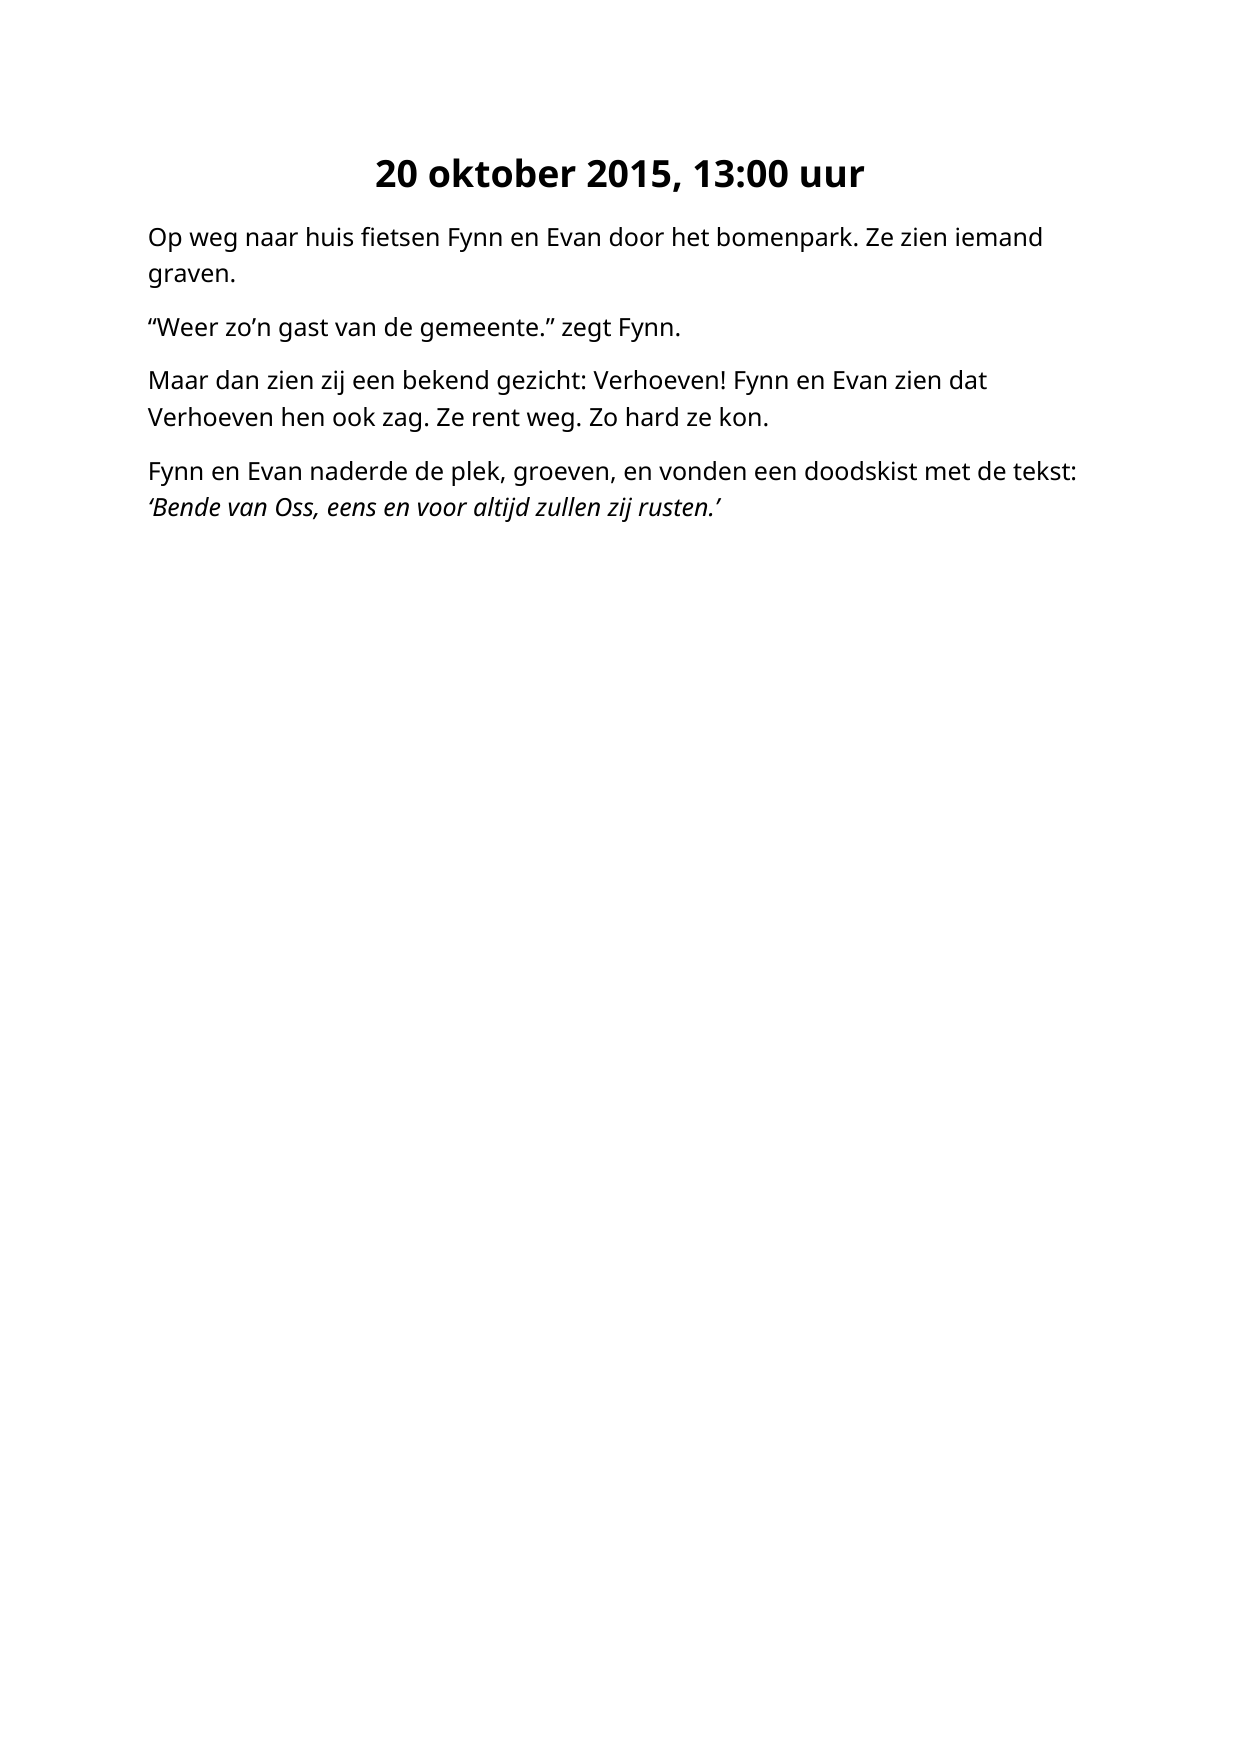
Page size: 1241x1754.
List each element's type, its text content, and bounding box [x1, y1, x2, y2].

text 20 oktober 2015, 13:00 uur [148, 148, 1093, 199]
text “Weer zo’n gast van de gemeente.” zegt Fynn. [148, 309, 1093, 344]
text Op weg naar huis fietsen Fynn en Evan door het bomenpark. Ze zien iemand graven. [148, 219, 1093, 290]
text Fynn en Evan naderde de plek, groeven, en vonden een doodskist met de tekst: ‘Bende van Oss, eens en voor altijd zullen zij rusten.’ [148, 453, 1093, 524]
text Maar dan zien zij een bekend gezicht: Verhoeven! Fynn en Evan zien dat Verhoeven hen ook zag. Ze rent weg. Zo hard ze kon. [148, 363, 1093, 434]
